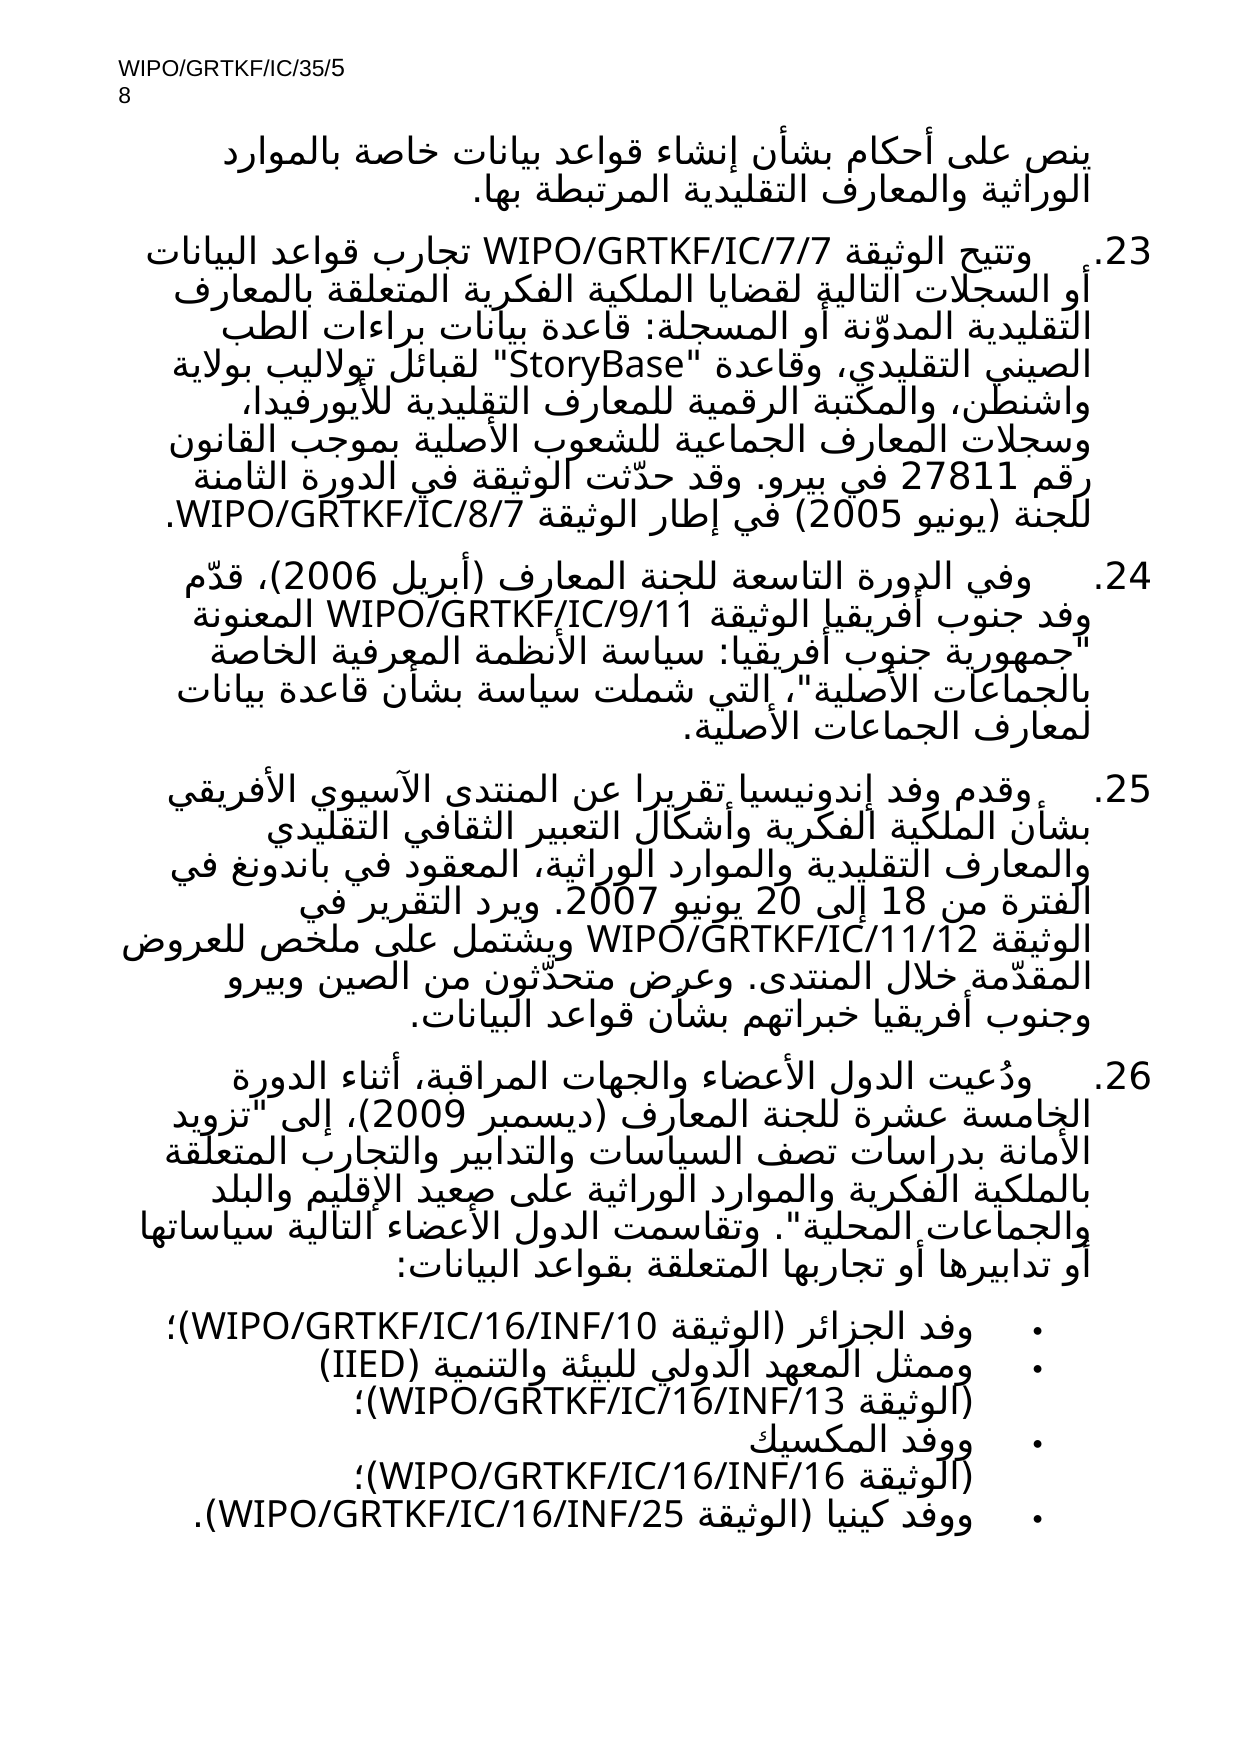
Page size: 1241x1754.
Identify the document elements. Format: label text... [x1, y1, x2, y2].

text وقدم وفد إندونيسيا تقريرا عن المنتدى الآسيوي الأفريقي بشأن الملكية الفكرية وأشكال التعبير الثقافي التقليدي والمعارف التقليدية والموارد الوراثية، المعقود في باندونغ في الفترة من 18 إلى 20 يونيو 2007. ويرد التقرير في الوثيقة WIPO/GRTKF/IC/11/12 ويشتمل على ملخص للعروض المقدّمة خلال المنتدى. وعرض متحدّثون من الصين وبيرو وجنوب أفريقيا خبراتهم بشأن قواعد البيانات. [118, 772, 1092, 1034]
list وممثل المعهد الدولي للبيئة والتنمية (IIED) (الوثيقة WIPO/GRTKF/IC/16/INF/13)؛ [118, 1347, 1033, 1422]
text ودُعيت الدول الأعضاء والجهات المراقبة، أثناء الدورة الخامسة عشرة للجنة المعارف (ديسمبر 2009)، إلى "تزويد الأمانة بدراسات تصف السياسات والتدابير والتجارب المتعلقة بالملكية الفكرية والموارد الوراثية على صعيد الإقليم والبلد والجماعات المحلية". وتقاسمت الدول الأعضاء التالية سياساتها أو تدابيرها أو تجاربها المتعلقة بقواعد البيانات: [118, 1059, 1092, 1284]
text وتتيح الوثيقة WIPO/GRTKF/IC/7/7 تجارب قواعد البيانات أو السجلات التالية لقضايا الملكية الفكرية المتعلقة بالمعارف التقليدية المدوّنة أو المسجلة: قاعدة بيانات براءات الطب الصيني التقليدي، وقاعدة "StoryBase" لقبائل تولاليب بولاية واشنطن، والمكتبة الرقمية للمعارف التقليدية للأيورفيدا، وسجلات المعارف الجماعية للشعوب الأصلية بموجب القانون رقم 27811 في بيرو. وقد حدّثت الوثيقة في الدورة الثامنة للجنة (يونيو 2005) في إطار الوثيقة WIPO/GRTKF/IC/8/7. [118, 234, 1092, 534]
list ووفد كينيا (الوثيقة WIPO/GRTKF/IC/16/INF/25). [118, 1497, 1033, 1534]
text وفي الدورة التاسعة للجنة المعارف (أبريل 2006)، قدّم وفد جنوب أفريقيا الوثيقة WIPO/GRTKF/IC/9/11 المعنونة "جمهورية جنوب أفريقيا: سياسة الأنظمة المعرفية الخاصة بالجماعات الأصلية"، التي شملت سياسة بشأن قاعدة بيانات لمعارف الجماعات الأصلية. [118, 559, 1092, 747]
list ووفد المكسيك (الوثيقة WIPO/GRTKF/IC/16/INF/16)؛ [118, 1422, 1033, 1497]
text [118, 134, 1092, 209]
list وفد الجزائر (الوثيقة WIPO/GRTKF/IC/16/INF/10)؛ [118, 1309, 1033, 1347]
